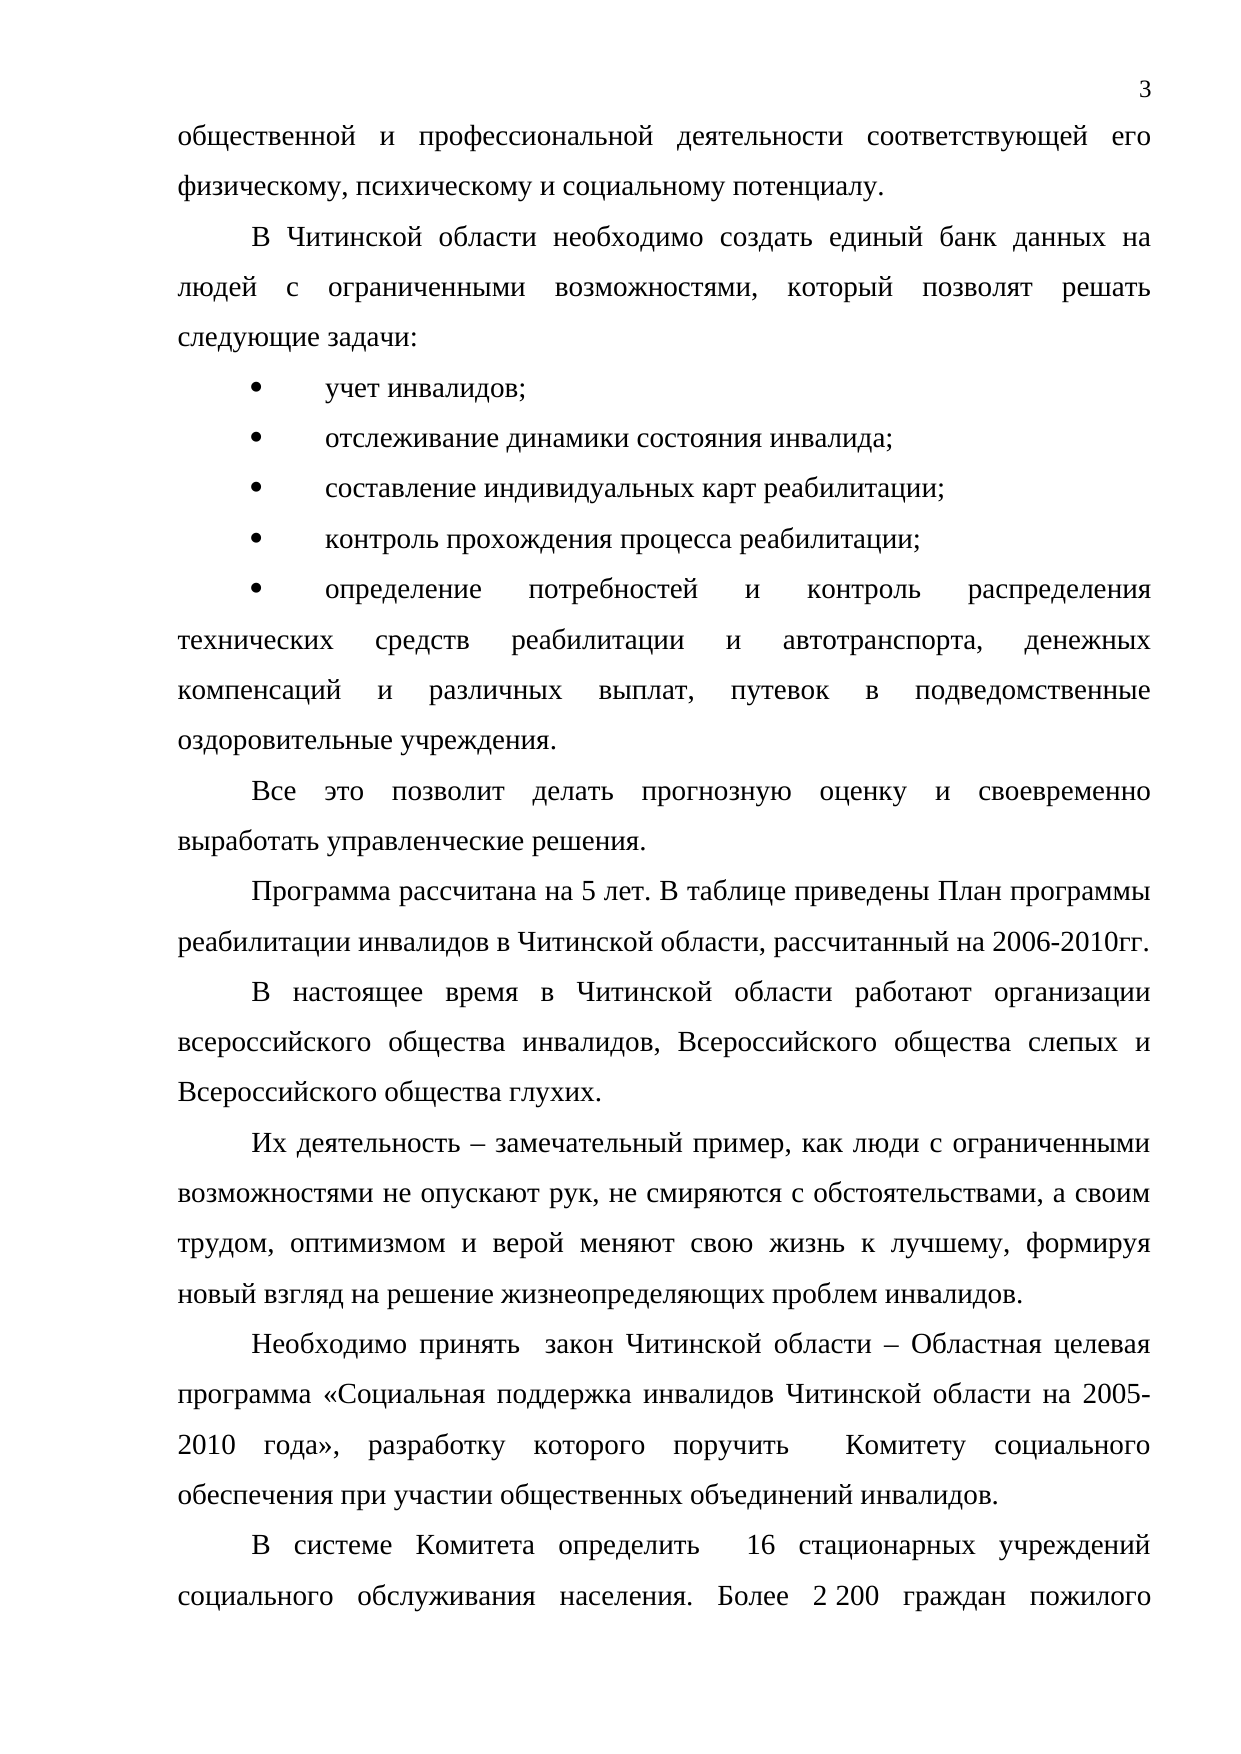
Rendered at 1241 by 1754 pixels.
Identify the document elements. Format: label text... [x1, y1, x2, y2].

text Программа рассчитана на 5 лет. В таблице приведены План программы реабилитации инвалидов в Читинской области, рассчитанный на 2006-2010гг. [177, 873, 1152, 957]
list определение потребностей и контроль распределения технических средств реабилитации и автотранспорта, денежных компенсаций и различных выплат, путевок в подведомственные оздоровительные учреждения. [177, 571, 1152, 756]
list составление индивидуальных карт реабилитации; [177, 471, 1152, 504]
list учет инвалидов; [177, 370, 1152, 403]
text Необходимо принять закон Читинской области – Областная целевая программа «Социальная поддержка инвалидов Читинской области на 2005-2010 года», разработку которого поручить Комитету социального обеспечения при участии общественных объединений инвалидов. [177, 1326, 1152, 1511]
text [177, 1527, 1152, 1611]
text Их деятельность – замечательный пример, как люди с ограниченными возможностями не опускают рук, не смиряются с обстоятельствами, а своим трудом, оптимизмом и верой меняют свою жизнь к лучшему, формируя новый взгляд на решение жизнеопределяющих проблем инвалидов. [177, 1125, 1152, 1309]
text В настоящее время в Читинской области работают организации всероссийского общества инвалидов, Всероссийского общества слепых и Всероссийского общества глухих. [177, 974, 1152, 1108]
text В Читинской области необходимо создать единый банк данных на людей с ограниченными возможностями, который позволят решать следующие задачи: [177, 219, 1152, 353]
list контроль прохождения процесса реабилитации; [177, 521, 1152, 554]
list отслеживание динамики состояния инвалида; [177, 420, 1152, 454]
text Все это позволит делать прогнозную оценку и своевременно выработать управленческие решения. [177, 773, 1152, 857]
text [177, 118, 1152, 202]
